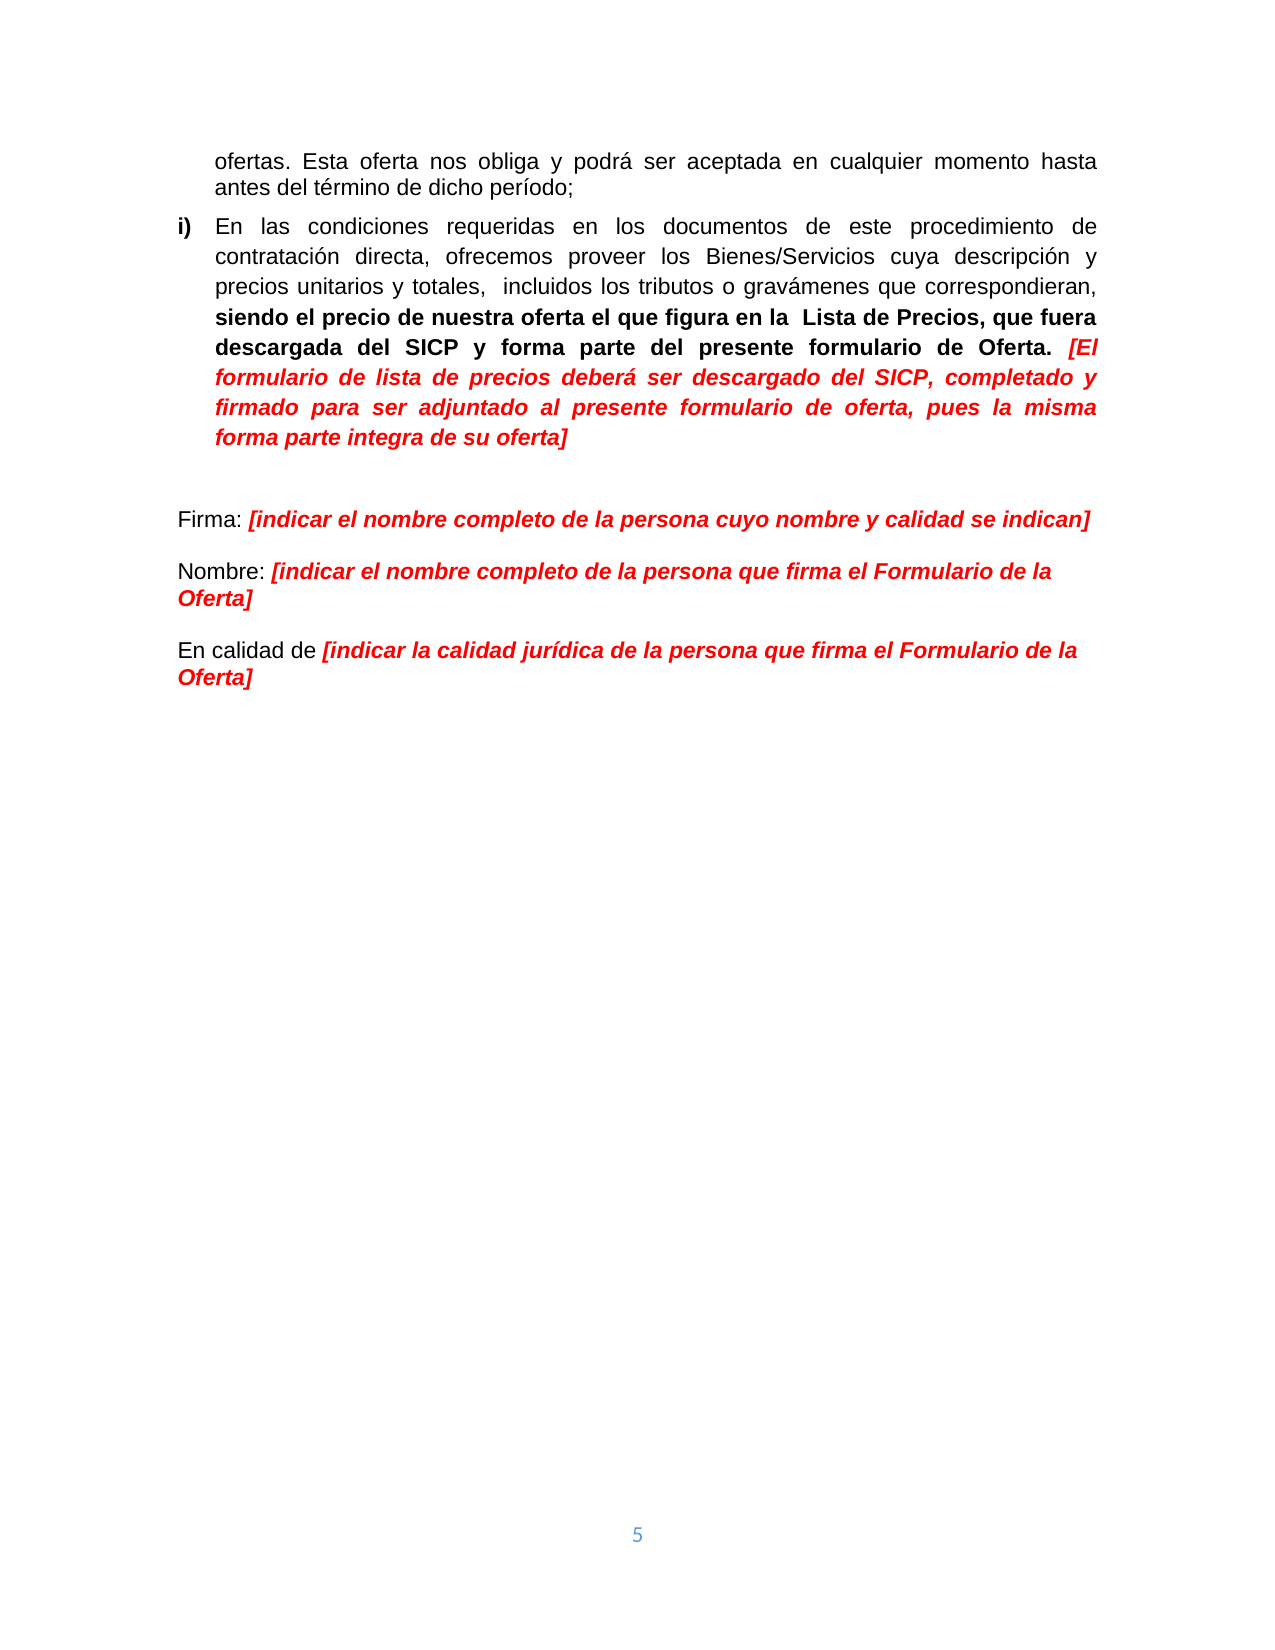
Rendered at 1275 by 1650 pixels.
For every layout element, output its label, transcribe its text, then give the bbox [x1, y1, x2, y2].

list En las condiciones requeridas en los documentos de este procedimiento de contratación directa, ofrecemos proveer los Bienes/Servicios cuya descripción y precios unitarios y totales, incluidos los tributos o gravámenes que correspondieran, siendo el precio de nuestra oferta el que figura en la Lista de Precios, que fuera descargada del SICP y forma parte del presente formulario de Oferta. [El formulario de lista de precios deberá ser descargado del SICP, completado y firmado para ser adjuntado al presente formulario de oferta, pues la misma forma parte integra de su oferta] [177, 213, 1098, 451]
list Nombre: [indicar el nombre completo de la persona que firma el Formulario de la Oferta] [177, 558, 1098, 611]
list En calidad de [indicar la calidad jurídica de la persona que firma el Formulario de la Oferta] [177, 637, 1098, 690]
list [177, 148, 1098, 200]
list Firma: [indicar el nombre completo de la persona cuyo nombre y calidad se indican] [177, 506, 1098, 532]
